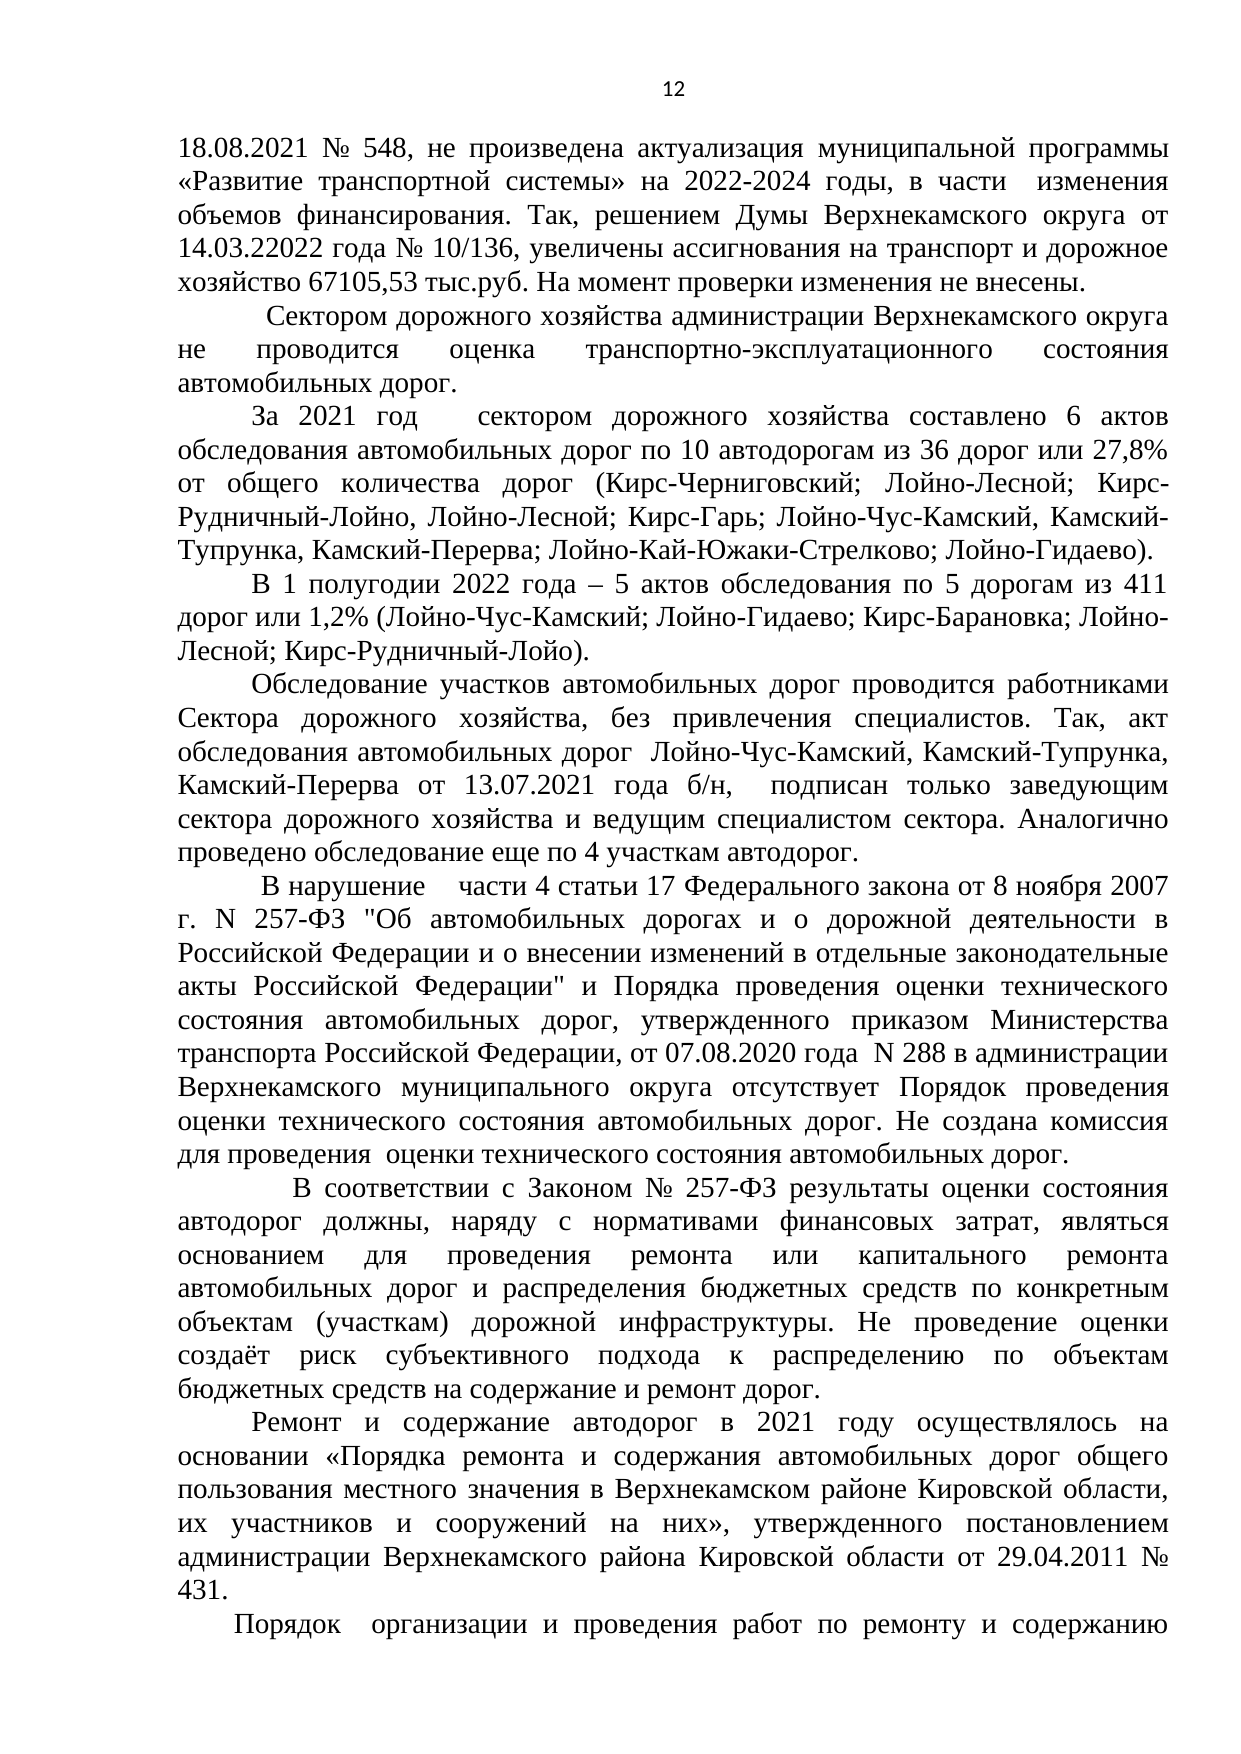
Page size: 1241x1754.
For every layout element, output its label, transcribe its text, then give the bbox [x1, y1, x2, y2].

text Сектором дорожного хозяйства администрации Верхнекамского округа не проводится оценка транспортно-эксплуатационного состояния автомобильных дорог. [177, 298, 1169, 398]
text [177, 1606, 1169, 1639]
text Ремонт и содержание автодорог в 2021 году осуществлялось на основании «Порядка ремонта и содержания автомобильных дорог общего пользования местного значения в Верхнекамском районе Кировской области, их участников и сооружений на них», утвержденного постановлением администрации Верхнекамского района Кировской области от 29.04.2011 № 431. [177, 1404, 1169, 1606]
text В нарушение части 4 статьи 17 Федерального закона от 8 ноября 2007 г. N 257-ФЗ "Об автомобильных дорогах и о дорожной деятельности в Российской Федерации и о внесении изменений в отдельные законодательные акты Российской Федерации" и Порядка проведения оценки технического состояния автомобильных дорог, утвержденного приказом Министерства транспорта Российской Федерации, от 07.08.2020 года N 288 в администрации Верхнекамского муниципального округа отсутствует Порядок проведения оценки технического состояния автомобильных дорог. Не создана комиссия для проведения оценки технического состояния автомобильных дорог. [177, 868, 1169, 1170]
text В 1 полугодии 2022 года – 5 актов обследования по 5 дорогам из 411 дорог или 1,2% (Лойно-Чус-Камский; Лойно-Гидаево; Кирс-Барановка; Лойно-Лесной; Кирс-Рудничный-Лойо). [177, 566, 1169, 667]
text Обследование участков автомобильных дорог проводится работниками Сектора дорожного хозяйства, без привлечения специалистов. Так, акт обследования автомобильных дорог Лойно-Чус-Камский, Камский-Тупрунка, Камский-Перерва от 13.07.2021 года б/н, подписан только заведующим сектора дорожного хозяйства и ведущим специалистом сектора. Аналогично проведено обследование еще по 4 участкам автодорог. [177, 667, 1169, 868]
text В соответствии с Законом № 257-ФЗ результаты оценки состояния автодорог должны, наряду с нормативами финансовых затрат, являться основанием для проведения ремонта или капитального ремонта автомобильных дорог и распределения бюджетных средств по конкретным объектам (участкам) дорожной инфраструктуры. Не проведение оценки создаёт риск субъективного подхода к распределению по объектам бюджетных средств на содержание и ремонт дорог. [177, 1170, 1169, 1404]
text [177, 130, 1169, 298]
text За 2021 год сектором дорожного хозяйства составлено 6 актов обследования автомобильных дорог по 10 автодорогам из 36 дорог или 27,8% от общего количества дорог (Кирс-Черниговский; Лойно-Лесной; Кирс-Рудничный-Лойно, Лойно-Лесной; Кирс-Гарь; Лойно-Чус-Камский, Камский-Тупрунка, Камский-Перерва; Лойно-Кай-Южаки-Стрелково; Лойно-Гидаево). [177, 398, 1169, 566]
